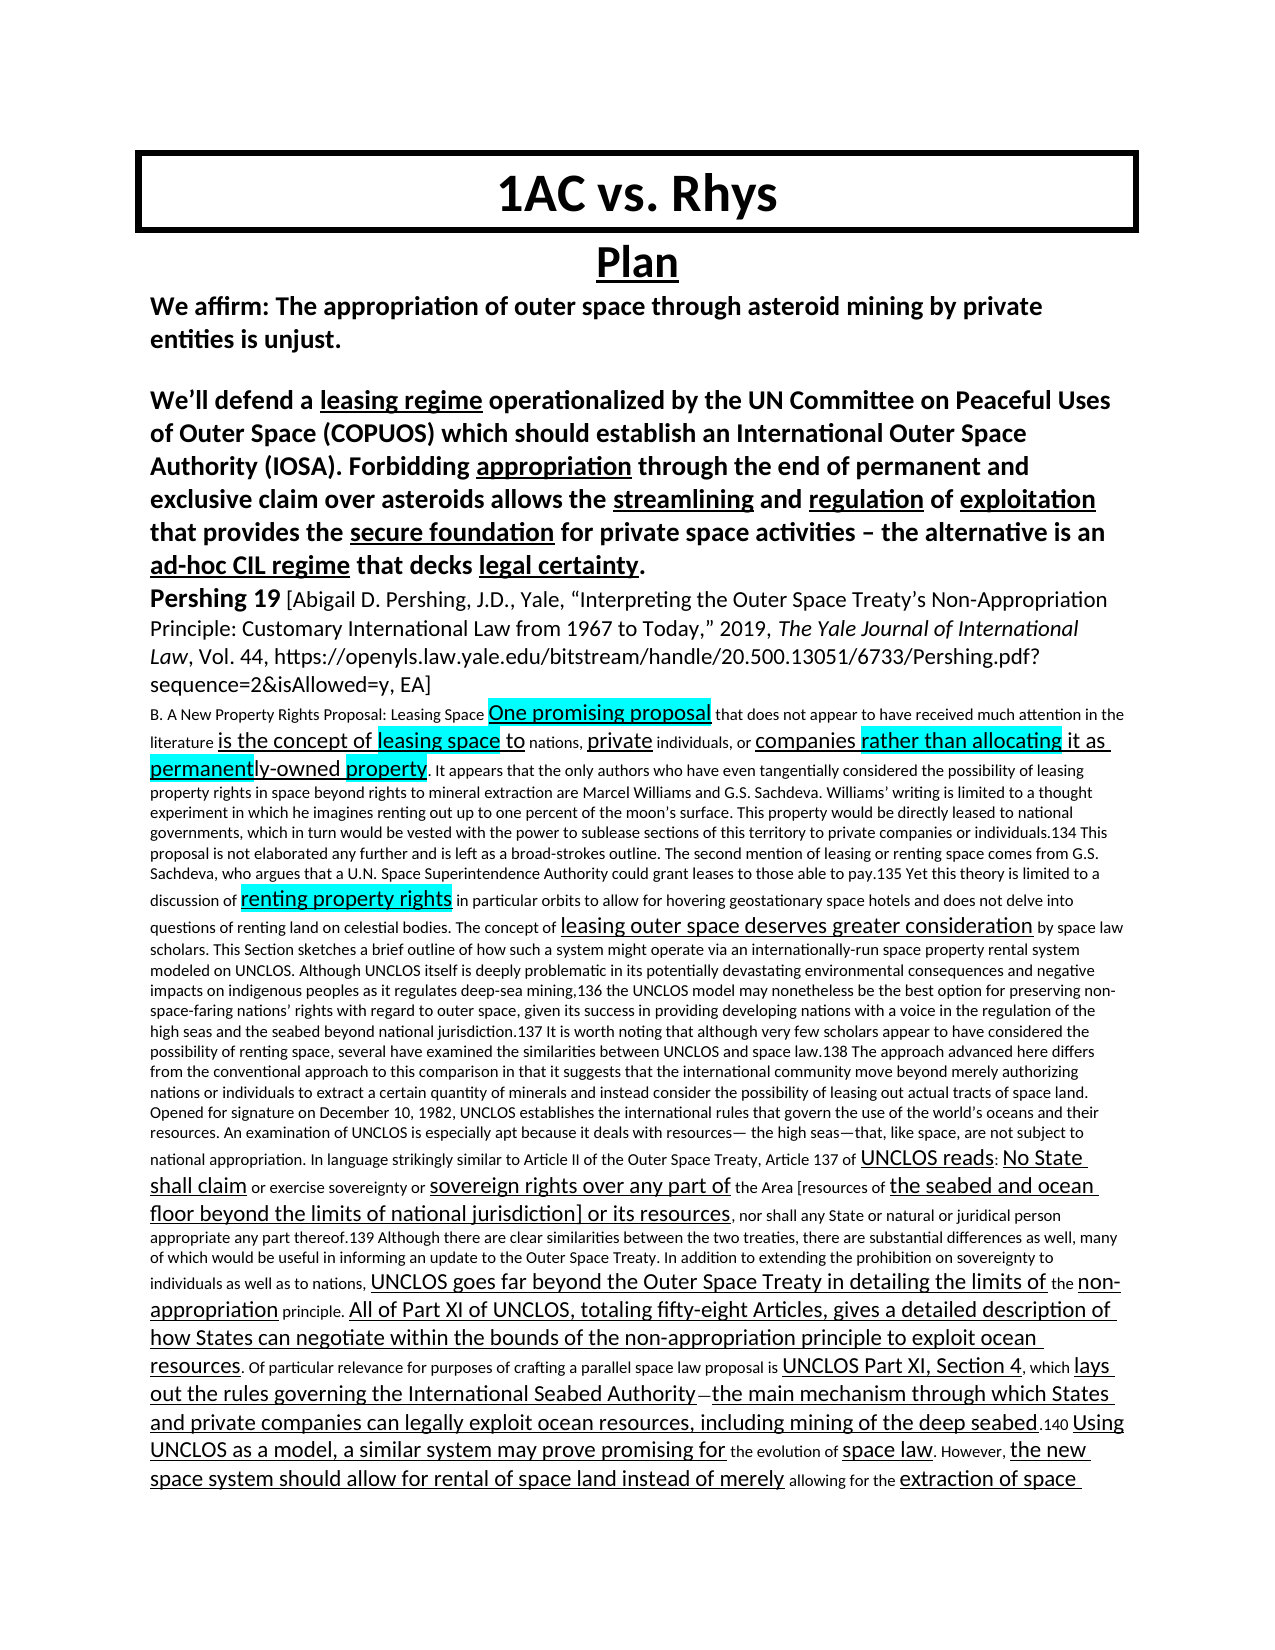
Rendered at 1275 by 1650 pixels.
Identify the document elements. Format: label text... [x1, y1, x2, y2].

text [150, 698, 1125, 1492]
subtitle We affirm: The appropriation of outer space through asteroid mining by private entities is unjust. [150, 289, 1125, 355]
subtitle Plan [150, 233, 1125, 289]
text Pershing 19 [Abigail D. Pershing, J.D., Yale, “Interpreting the Outer Space Treaty’s Non-Appropriation Principle: Customary International Law from 1967 to Today,” 2019, The Yale Journal of International Law, Vol. 44, https://openyls.law.yale.edu/bitstream/handle/20.500.13051/6733/Pershing.pdf?sequence=2&isAllowed=y, EA] [150, 581, 1125, 698]
subtitle 1AC vs. Rhys [142, 156, 1133, 227]
subtitle We’ll defend a leasing regime operationalized by the UN Committee on Peaceful Uses of Outer Space (COPUOS) which should establish an International Outer Space Authority (IOSA). Forbidding appropriation through the end of permanent and exclusive claim over asteroids allows the streamlining and regulation of exploitation that provides the secure foundation for private space activities – the alternative is an ad-hoc CIL regime that decks legal certainty. [150, 383, 1125, 581]
